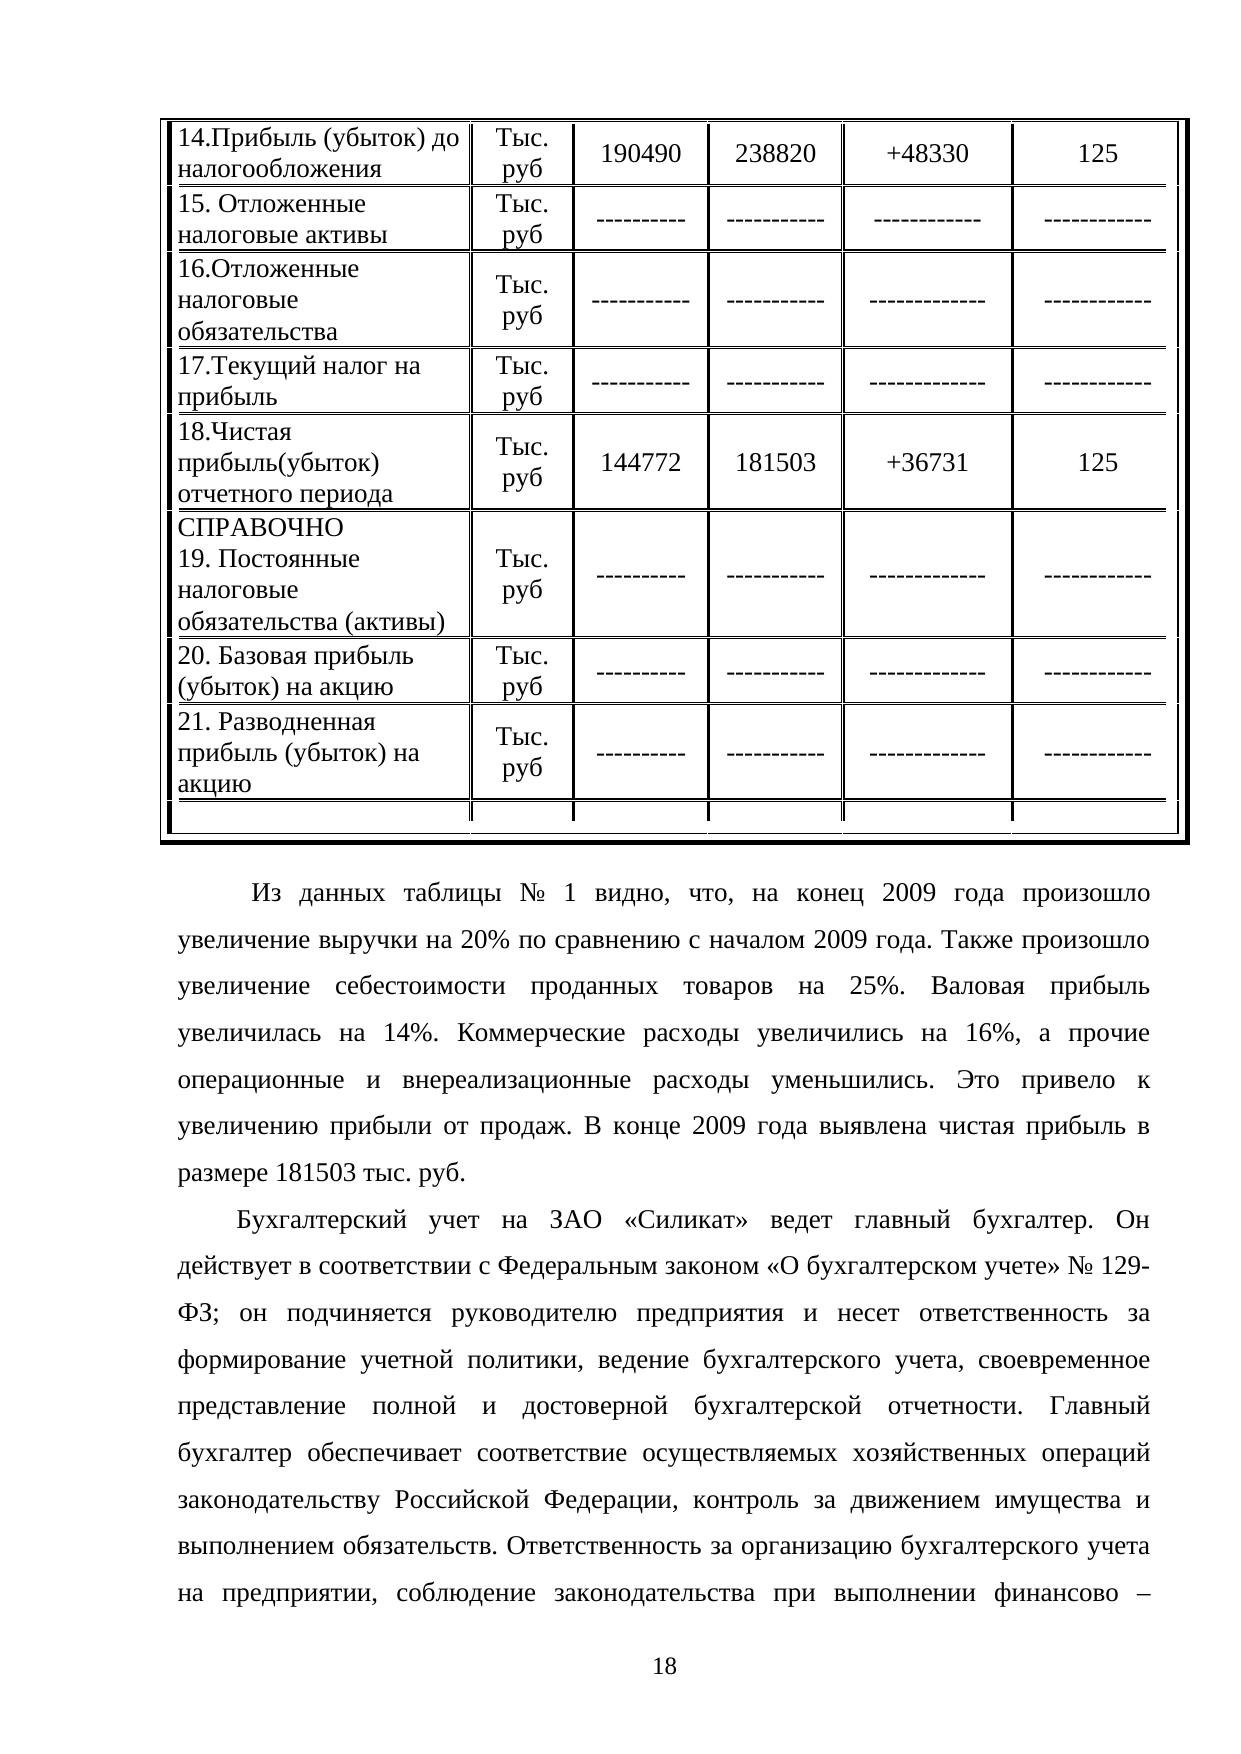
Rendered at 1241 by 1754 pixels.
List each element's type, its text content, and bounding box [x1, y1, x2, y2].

table_cell Тыс. руб [473, 415, 572, 508]
table_cell Тыс. руб [473, 639, 572, 701]
table_cell 144772 [575, 415, 707, 508]
table_cell ------------- [845, 705, 1011, 798]
table_cell СПРАВОЧНО 19. Постоянные налоговые обязательства (активы) [172, 508, 469, 636]
table_cell 14.Прибыль (убыток) до налогообложения [172, 120, 471, 184]
table_cell ------------ [1014, 701, 1178, 798]
table_cell ----------- [710, 349, 841, 411]
table_cell Тыс. руб [473, 705, 572, 798]
table_cell ------------ [1014, 249, 1178, 346]
table_cell ------------- [845, 253, 1011, 346]
table_cell [573, 802, 708, 832]
table_cell ---------- [575, 705, 707, 798]
table_cell [708, 798, 843, 832]
table_cell ----------- [710, 253, 841, 346]
table_cell Тыс. руб [471, 122, 573, 184]
table_cell 20. Базовая прибыль (убыток) на акцию [166, 636, 471, 701]
table_cell Тыс. руб [473, 253, 572, 346]
table_cell 238820 [708, 120, 843, 184]
table_cell ----------- [710, 639, 841, 701]
table_cell [471, 802, 573, 832]
table_cell ------------ [1012, 636, 1184, 701]
table_cell ---------- [575, 639, 707, 701]
table_cell ------------ [1012, 184, 1184, 249]
table_cell Тыс. руб [473, 187, 572, 249]
table_cell 190490 [573, 120, 708, 184]
table_cell ------------- [845, 639, 1011, 701]
table_cell ----------- [710, 705, 841, 798]
table_cell ----------- [575, 349, 707, 411]
table_cell ------------- [845, 512, 1011, 636]
table_cell ------------- [845, 349, 1011, 411]
table_cell ----------- [575, 253, 707, 346]
table_cell Тыс. руб [473, 349, 572, 411]
table_cell ------------ [1012, 346, 1184, 411]
table_cell 125 [1012, 122, 1177, 184]
table_cell 181503 [710, 415, 841, 508]
table_cell 125 [1014, 411, 1178, 508]
table_cell +36731 [845, 415, 1011, 508]
text Из данных таблицы № 1 видно, что, на конец 2009 года произошло увеличение выручки на 20% по сравнению с началом 2009 года. Также произошло увеличение себестоимости проданных товаров на 25%. Валовая прибыль увеличилась на 14%. Коммерческие расходы увеличились на 16%, а прочие операционные и внереализационные расходы уменьшились. Это привело к увеличению прибыли от продаж. В конце 2009 года выявлена чистая прибыль в размере 181503 тыс. руб. [177, 876, 1152, 1187]
table_cell 16.Отложенные налоговые обязательства [172, 249, 469, 346]
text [177, 1203, 1152, 1607]
table_cell ---------- [575, 512, 707, 636]
table_cell ---------- [575, 187, 707, 249]
table_cell 21. Разводненная прибыль (убыток) на акцию [172, 701, 469, 798]
table_cell [1012, 798, 1178, 832]
table_cell ----------- [710, 512, 841, 636]
table_cell 15. Отложенные налоговые активы [166, 184, 471, 249]
table_cell 18.Чистая прибыль(убыток) отчетного периода [172, 411, 469, 508]
table_cell +48330 [843, 120, 1012, 184]
table_cell [1179, 798, 1184, 832]
table_cell 17.Текущий налог на прибыль [166, 346, 471, 411]
table_cell ------------ [845, 187, 1011, 249]
table_cell Тыс. руб [473, 512, 572, 636]
table_cell [172, 798, 471, 832]
table_cell ----------- [710, 187, 841, 249]
table_cell [843, 802, 1012, 832]
table_cell ------------ [1014, 508, 1178, 636]
